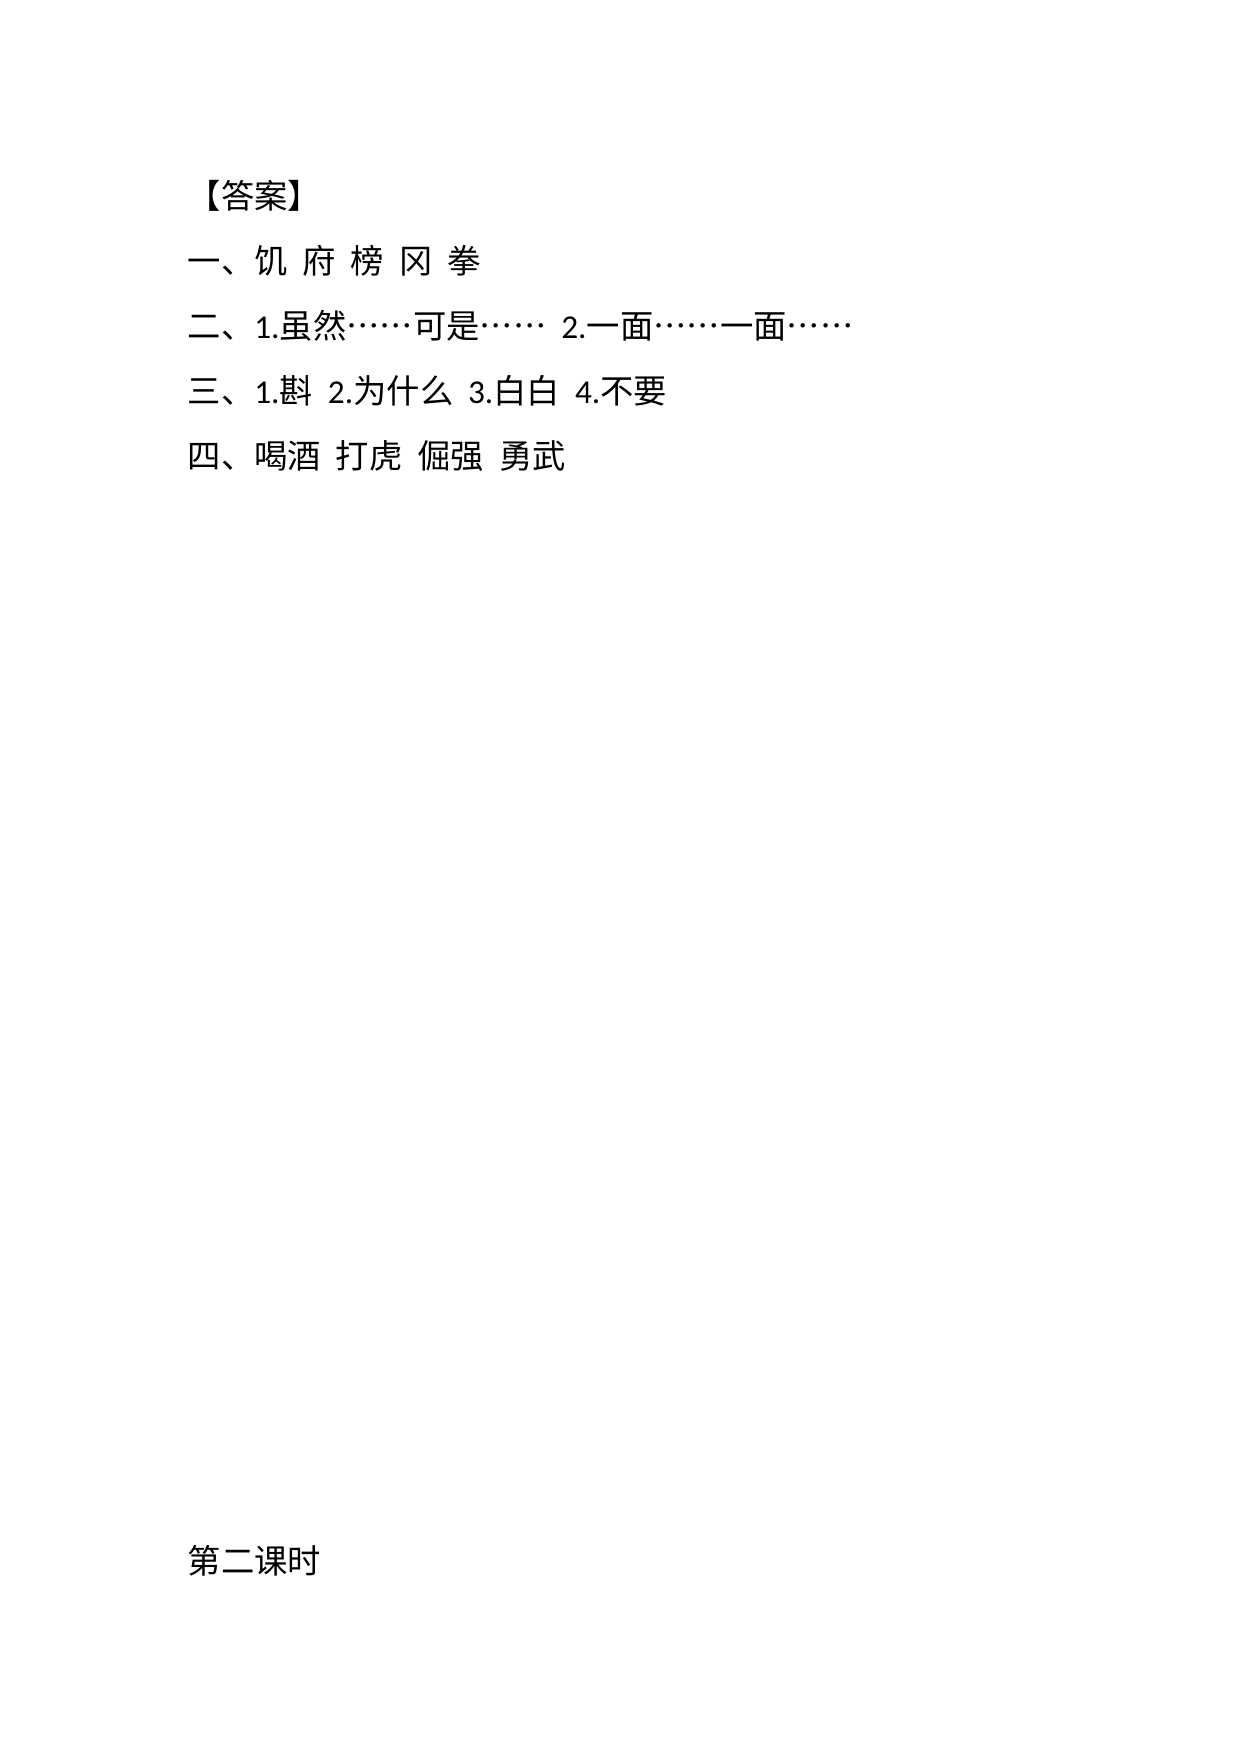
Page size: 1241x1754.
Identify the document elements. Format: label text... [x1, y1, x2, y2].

text 三、1.斟 2.为什么 3.白白 4.不要 [187, 357, 1053, 422]
text 二、1.虽然……可是…… 2.一面……一面…… [187, 292, 1053, 357]
text 一、饥 府 榜 冈 拳 [187, 227, 1053, 292]
text 【答案】 [187, 162, 1053, 227]
text 第二课时 [187, 1527, 1053, 1592]
text 四、喝酒 打虎 倔强 勇武 [187, 422, 1053, 487]
